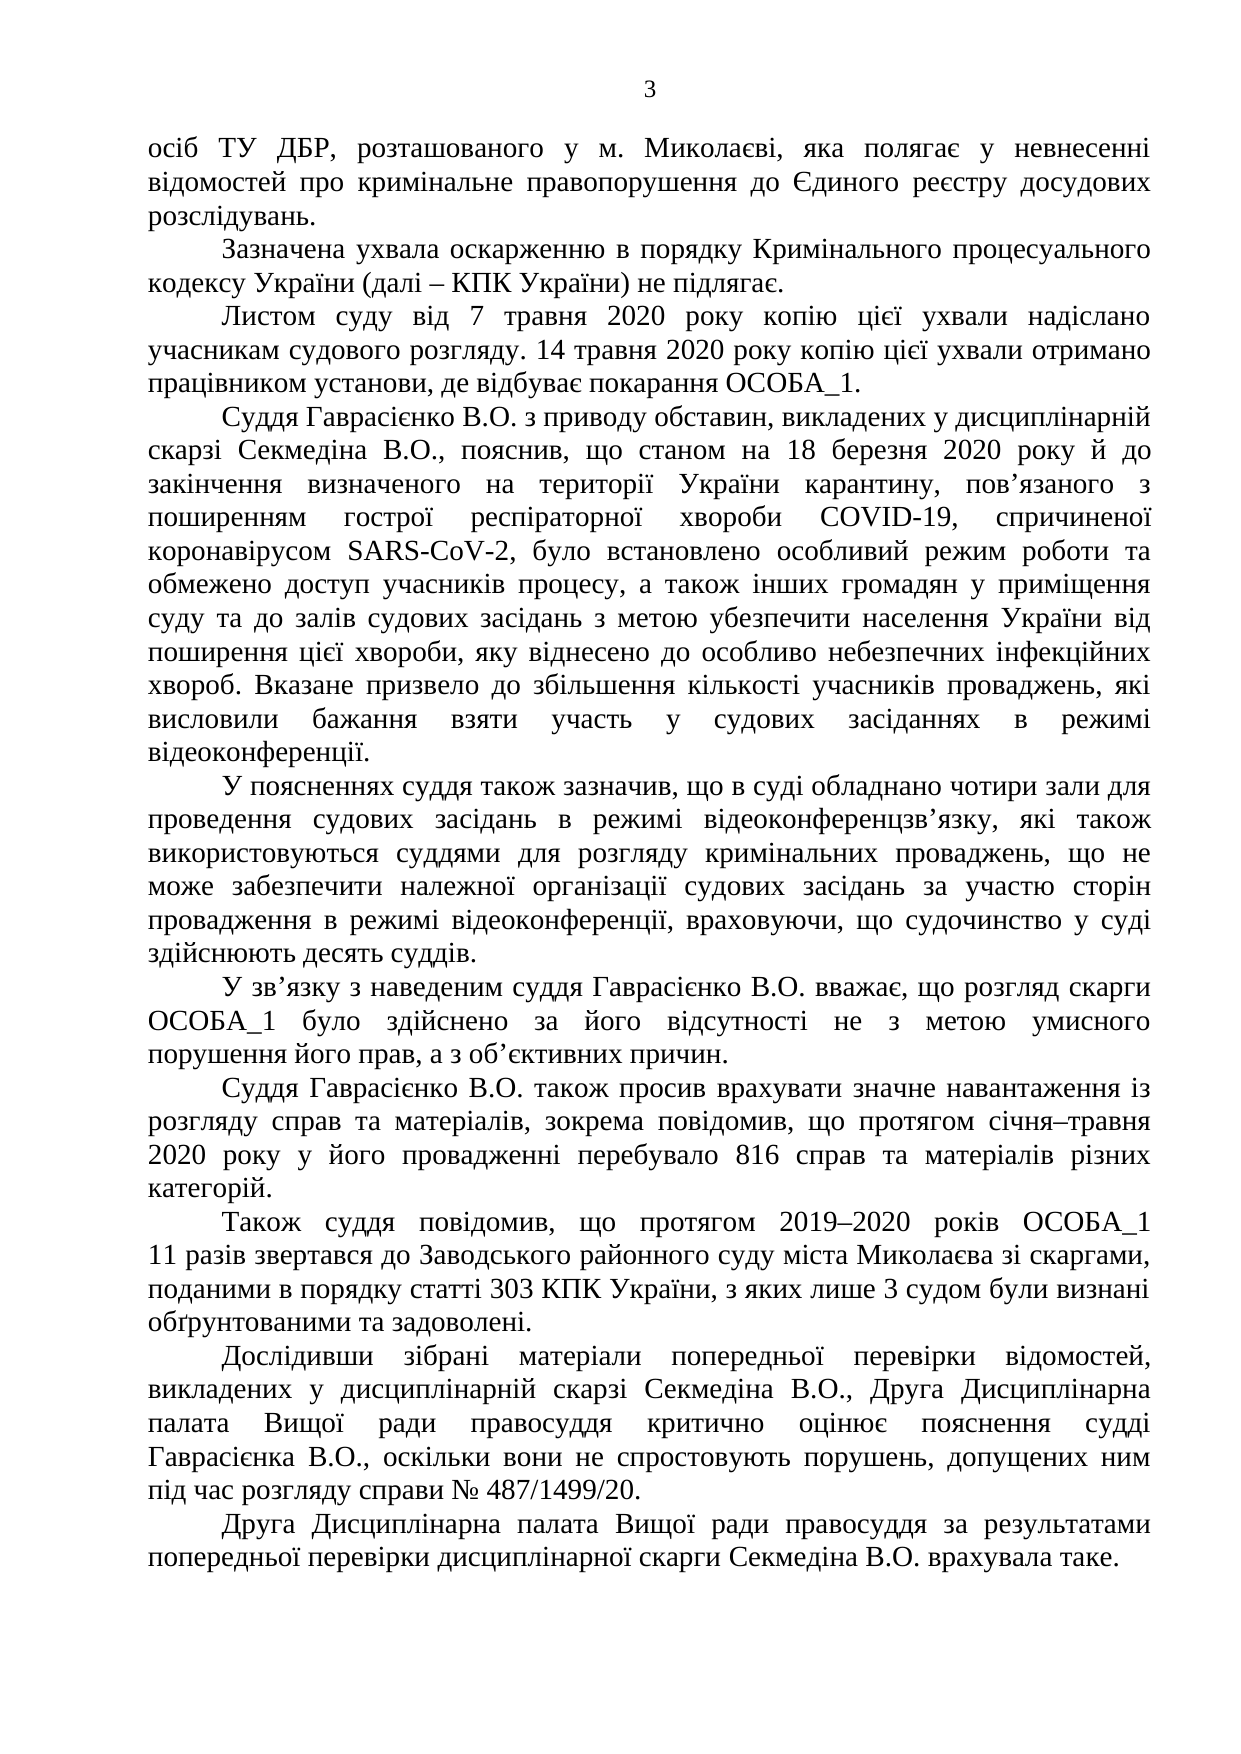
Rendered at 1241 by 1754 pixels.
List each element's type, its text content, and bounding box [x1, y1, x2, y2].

text Також суддя повідомив, що протягом 2019–2020 років ОСОБА_1 11 разів звертався до Заводського районного суду міста Миколаєва зі скаргами, поданими в порядку статті 303 КПК України, з яких лише 3 судом були визнані обґрунтованими та задоволені. [148, 1204, 1152, 1338]
text Суддя Гаврасієнко В.О. з приводу обставин, викладених у дисциплінарній скарзі Секмедіна В.О., пояснив, що станом на 18 березня 2020 року й до закінчення визначеного на території України карантину, пов’язаного з поширенням гострої респіраторної хвороби COVID-19, спричиненої коронавірусом SARS-CoV-2, було встановлено особливий режим роботи та обмежено доступ учасників процесу, а також інших громадян у приміщення суду та до залів судових засідань з метою убезпечити населення України від поширення цієї хвороби, яку віднесено до особливо небезпечних інфекційних хвороб. Вказане призвело до збільшення кількості учасників проваджень, які висловили бажання взяти участь у судових засіданнях в режимі відеоконференції. [148, 399, 1152, 768]
text Друга Дисциплінарна палата Вищої ради правосуддя за результатами попередньої перевірки дисциплінарної скарги Секмедіна В.О. врахувала таке. [148, 1506, 1152, 1573]
text Дослідивши зібрані матеріали попередньої перевірки відомостей, викладених у дисциплінарній скарзі Секмедіна В.О., Друга Дисциплінарна палата Вищої ради правосуддя критично оцінює пояснення судді Гаврасієнка В.О., оскільки вони не спростовують порушень, допущених ним під час розгляду справи № 487/1499/20. [148, 1338, 1152, 1506]
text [148, 131, 1152, 231]
text Суддя Гаврасієнко В.О. також просив врахувати значне навантаження із розгляду справ та матеріалів, зокрема повідомив, що протягом січня–травня 2020 року у його провадженні перебувало 816 справ та матеріалів різних категорій. [148, 1070, 1152, 1204]
text Листом суду від 7 травня 2020 року копію цієї ухвали надіслано учасникам судового розгляду. 14 травня 2020 року копію цієї ухвали отримано працівником установи, де відбуває покарання ОСОБА_1. [148, 298, 1152, 399]
text Зазначена ухвала оскарженню в порядку Кримінального процесуального кодексу України (далі – КПК України) не підлягає. [148, 231, 1152, 298]
text У зв’язку з наведеним суддя Гаврасієнко В.О. вважає, що розгляд скарги ОСОБА_1 було здійснено за його відсутності не з метою умисного порушення його прав, а з об’єктивних причин. [148, 969, 1152, 1070]
text У поясненнях суддя також зазначив, що в суді обладнано чотири зали для проведення судових засідань в режимі відеоконференцзв’язку, які також використовуються суддями для розгляду кримінальних проваджень, що не може забезпечити належної організації судових засідань за участю сторін провадження в режимі відеоконференції, враховуючи, що судочинство у суді здійснюють десять суддів. [148, 768, 1152, 969]
